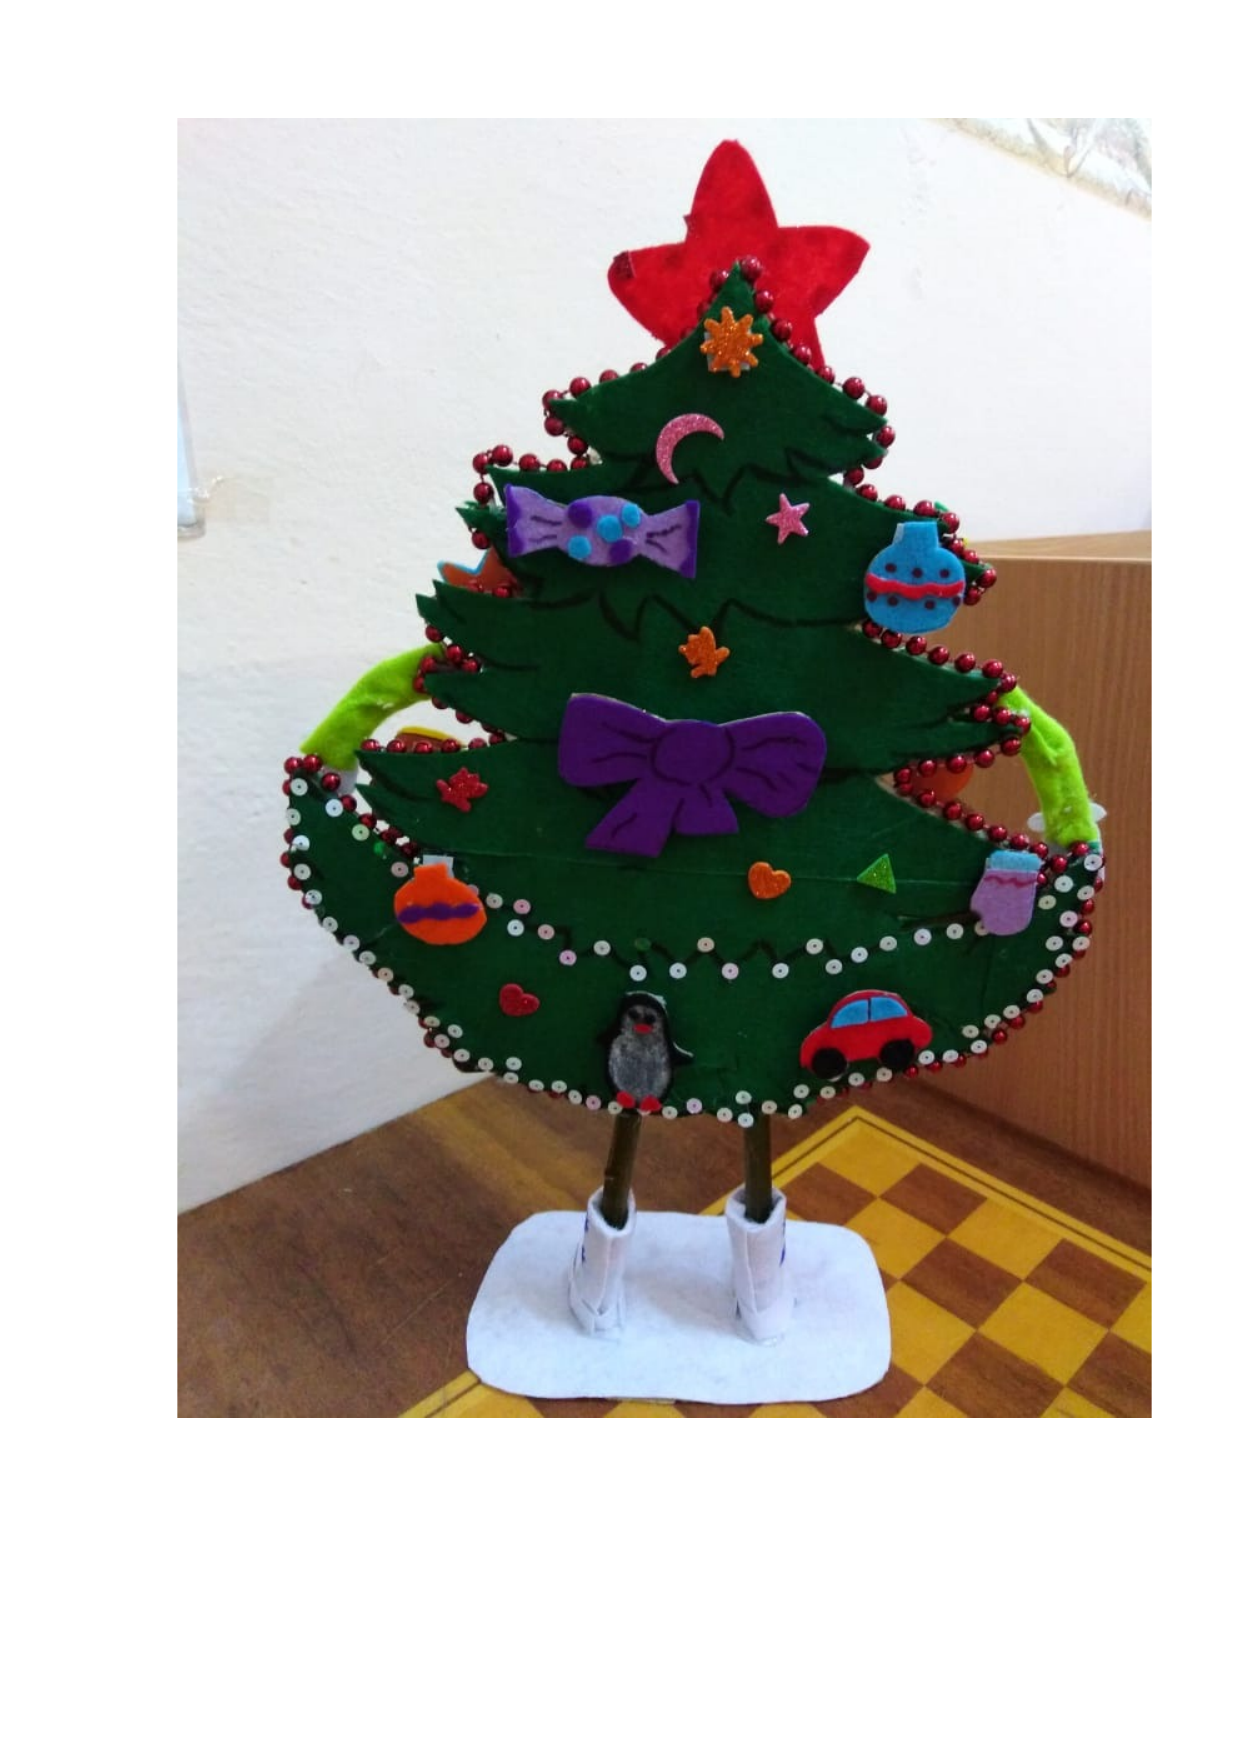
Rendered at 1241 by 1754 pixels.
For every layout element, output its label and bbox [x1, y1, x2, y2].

picture [177, 118, 1152, 1418]
